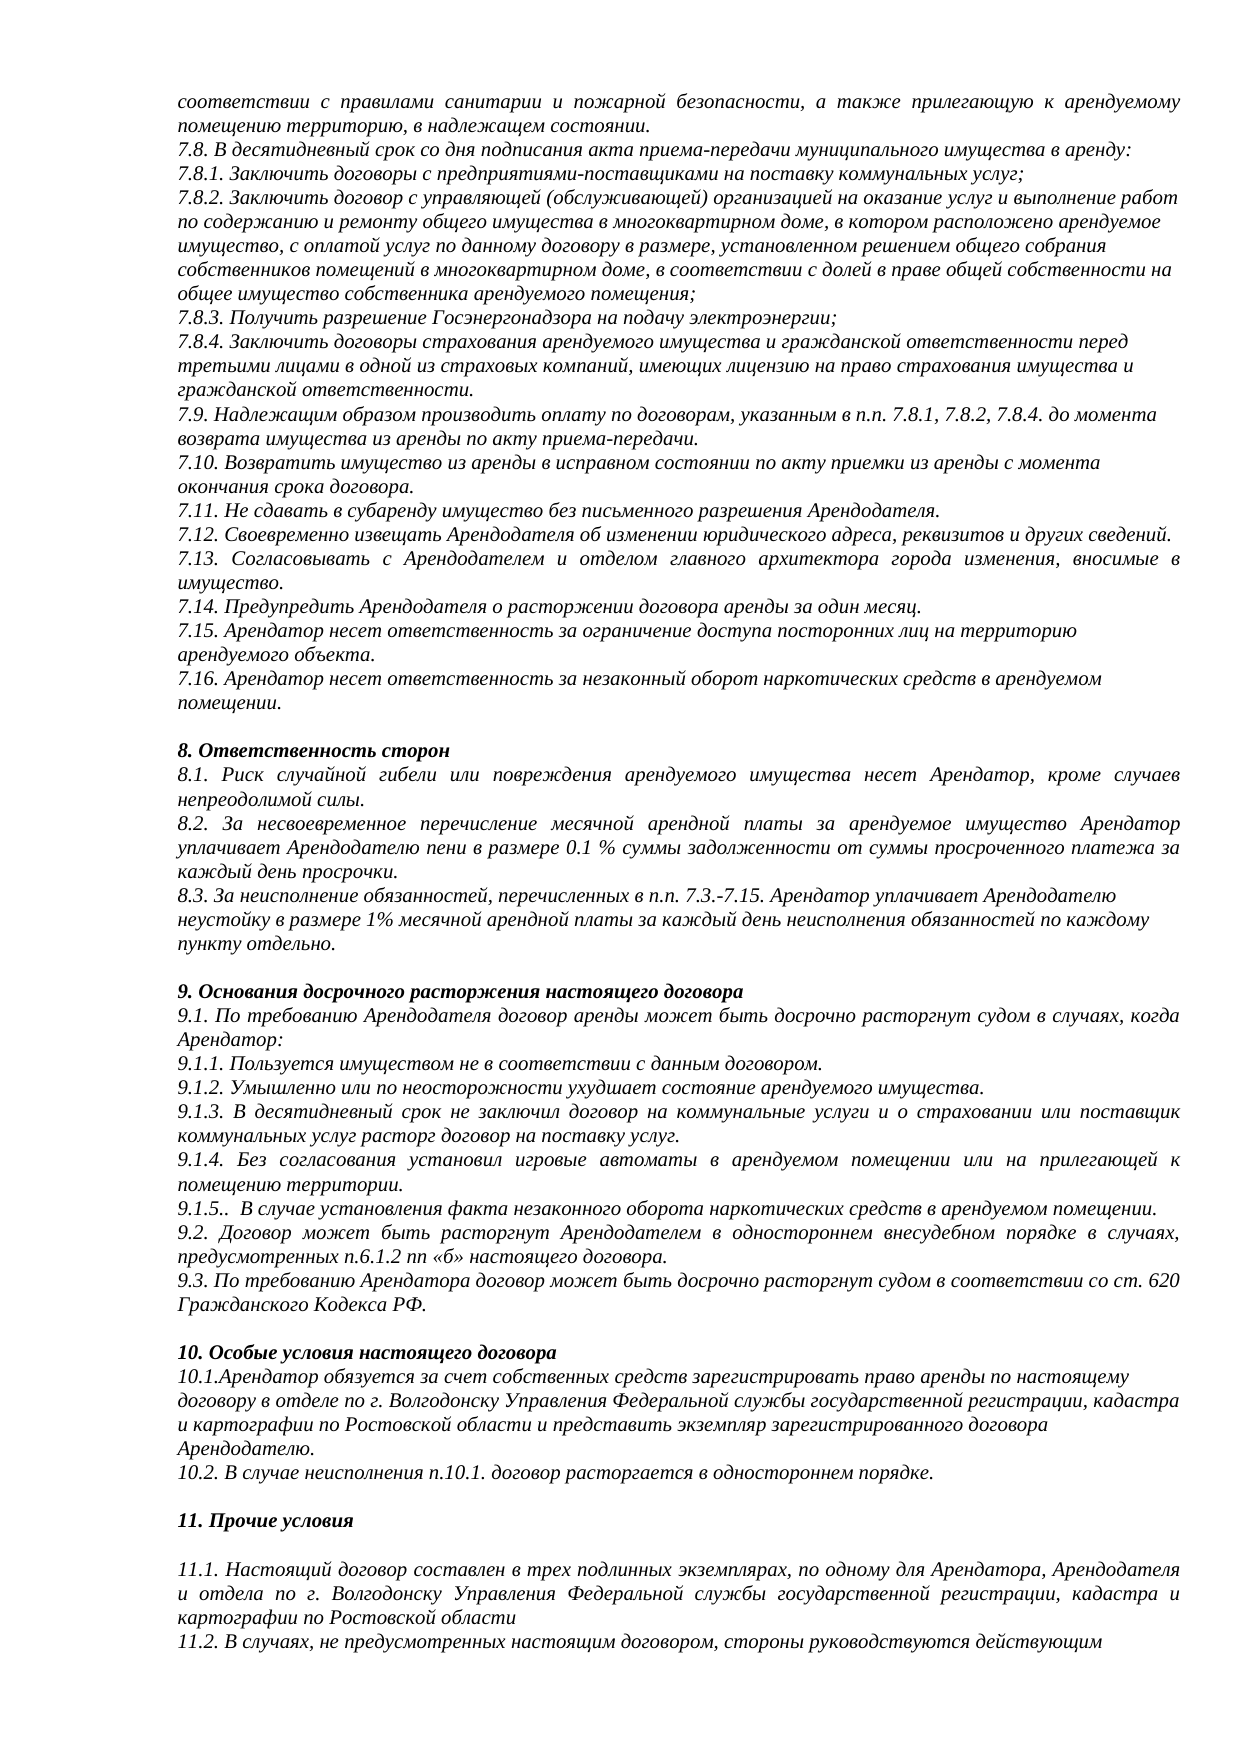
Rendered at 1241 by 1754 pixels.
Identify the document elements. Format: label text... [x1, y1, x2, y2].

text 9.3. По требованию Арендатора договор может быть досрочно расторгнут судом в соответствии со ст. 620 Гражданского Кодекса РФ. [177, 1268, 1181, 1316]
text 9.1.2. Умышленно или по неосторожности ухудшает состояние арендуемого имущества. [177, 1075, 1181, 1099]
text 10.2. В случае неисполнения п.10.1. договор расторгается в одностороннем порядке. [177, 1460, 1181, 1484]
text 7.9. Надлежащим образом производить оплату по договорам, указанным в п.п. 7.8.1, 7.8.2, 7.8.4. до момента возврата имущества из аренды по акту приема-передачи. [177, 401, 1181, 449]
text 9.1.1. Пользуется имуществом не в соответствии с данным договором. [177, 1051, 1181, 1075]
text 7.8. В десятидневный срок со дня подписания акта приема-передачи муниципального имущества в аренду: [177, 137, 1181, 161]
text 8. Ответственность сторон [177, 738, 1181, 762]
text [177, 89, 1181, 137]
text 10. Особые условия настоящего договора [177, 1340, 1181, 1364]
text 7.15. Арендатор несет ответственность за ограничение доступа посторонних лиц на территорию арендуемого объекта. [177, 618, 1181, 666]
text 10.1.Арендатор обязуется за счет собственных средств зарегистрировать право аренды по настоящему договору в отделе по г. Волгодонску Управления Федеральной службы государственной регистрации, кадастра и картографии по Ростовской области и представить экземпляр зарегистрированного договора Арендодателю. [177, 1364, 1181, 1460]
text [177, 1629, 1181, 1653]
text 7.12. Своевременно извещать Арендодателя об изменении юридического адреса, реквизитов и других сведений. [177, 522, 1181, 546]
text 9.1. По требованию Арендодателя договор аренды может быть досрочно расторгнут судом в случаях, когда Арендатор: [177, 1003, 1181, 1051]
text 9.2. Договор может быть расторгнут Арендодателем в одностороннем внесудебном порядке в случаях, предусмотренных п.6.1.2 пп «б» настоящего договора. [177, 1219, 1181, 1268]
text 9.1.3. В десятидневный срок не заключил договор на коммунальные услуги и о страховании или поставщик коммунальных услуг расторг договор на поставку услуг. [177, 1099, 1181, 1147]
text 7.8.4. Заключить договоры страхования арендуемого имущества и гражданской ответственности перед третьими лицами в одной из страховых компаний, имеющих лицензию на право страхования имущества и гражданской ответственности. [177, 329, 1181, 401]
text 9.1.5.. В случае установления факта незаконного оборота наркотических средств в арендуемом помещении. [177, 1196, 1181, 1219]
text 7.14. Предупредить Арендодателя о расторжении договора аренды за один месяц. [177, 594, 1181, 618]
text 7.16. Арендатор несет ответственность за незаконный оборот наркотических средств в арендуемом помещении. [177, 666, 1181, 714]
text 7.10. Возвратить имущество из аренды в исправном состоянии по акту приемки из аренды с момента окончания срока договора. [177, 449, 1181, 498]
text 9.1.4. Без согласования установил игровые автоматы в арендуемом помещении или на прилегающей к помещению территории. [177, 1147, 1181, 1196]
text 7.8.1. Заключить договоры с предприятиями-поставщиками на поставку коммунальных услуг; [177, 161, 1181, 185]
text 8.1. Риск случайной гибели или повреждения арендуемого имущества несет Арендатор, кроме случаев непреодолимой силы. [177, 762, 1181, 811]
text 7.13. Согласовывать с Арендодателем и отделом главного архитектора города изменения, вносимые в имущество. [177, 546, 1181, 594]
text 11. Прочие условия [177, 1508, 1181, 1532]
text 8.3. За неисполнение обязанностей, перечисленных в п.п. 7.3.-7.15. Арендатор уплачивает Арендодателю неустойку в размере 1% месячной арендной платы за каждый день неисполнения обязанностей по каждому пункту отдельно. [177, 883, 1181, 955]
text 7.8.3. Получить разрешение Госэнергонадзора на подачу электроэнергии; [177, 305, 1181, 329]
text 11.1. Настоящий договор составлен в трех подлинных экземплярах, по одному для Арендатора, Арендодателя и отдела по г. Волгодонску Управления Федеральной службы государственной регистрации, кадастра и картографии по Ростовской области [177, 1556, 1181, 1629]
text 9. Основания досрочного расторжения настоящего договора [177, 979, 1181, 1003]
text 7.8.2. Заключить договор с управляющей (обслуживающей) организацией на оказание услуг и выполнение работ по содержанию и ремонту общего имущества в многоквартирном доме, в котором расположено арендуемое имущество, с оплатой услуг по данному договору в размере, установленном решением общего собрания собственников помещений в многоквартирном доме, в соответствии с долей в праве общей собственности на общее имущество собственника арендуемого помещения; [177, 185, 1181, 305]
text 7.11. Не сдавать в субаренду имущество без письменного разрешения Арендодателя. [177, 498, 1181, 522]
text 8.2. За несвоевременное перечисление месячной арендной платы за арендуемое имущество Арендатор уплачивает Арендодателю пени в размере 0.1 % суммы задолженности от суммы просроченного платежа за каждый день просрочки. [177, 811, 1181, 883]
